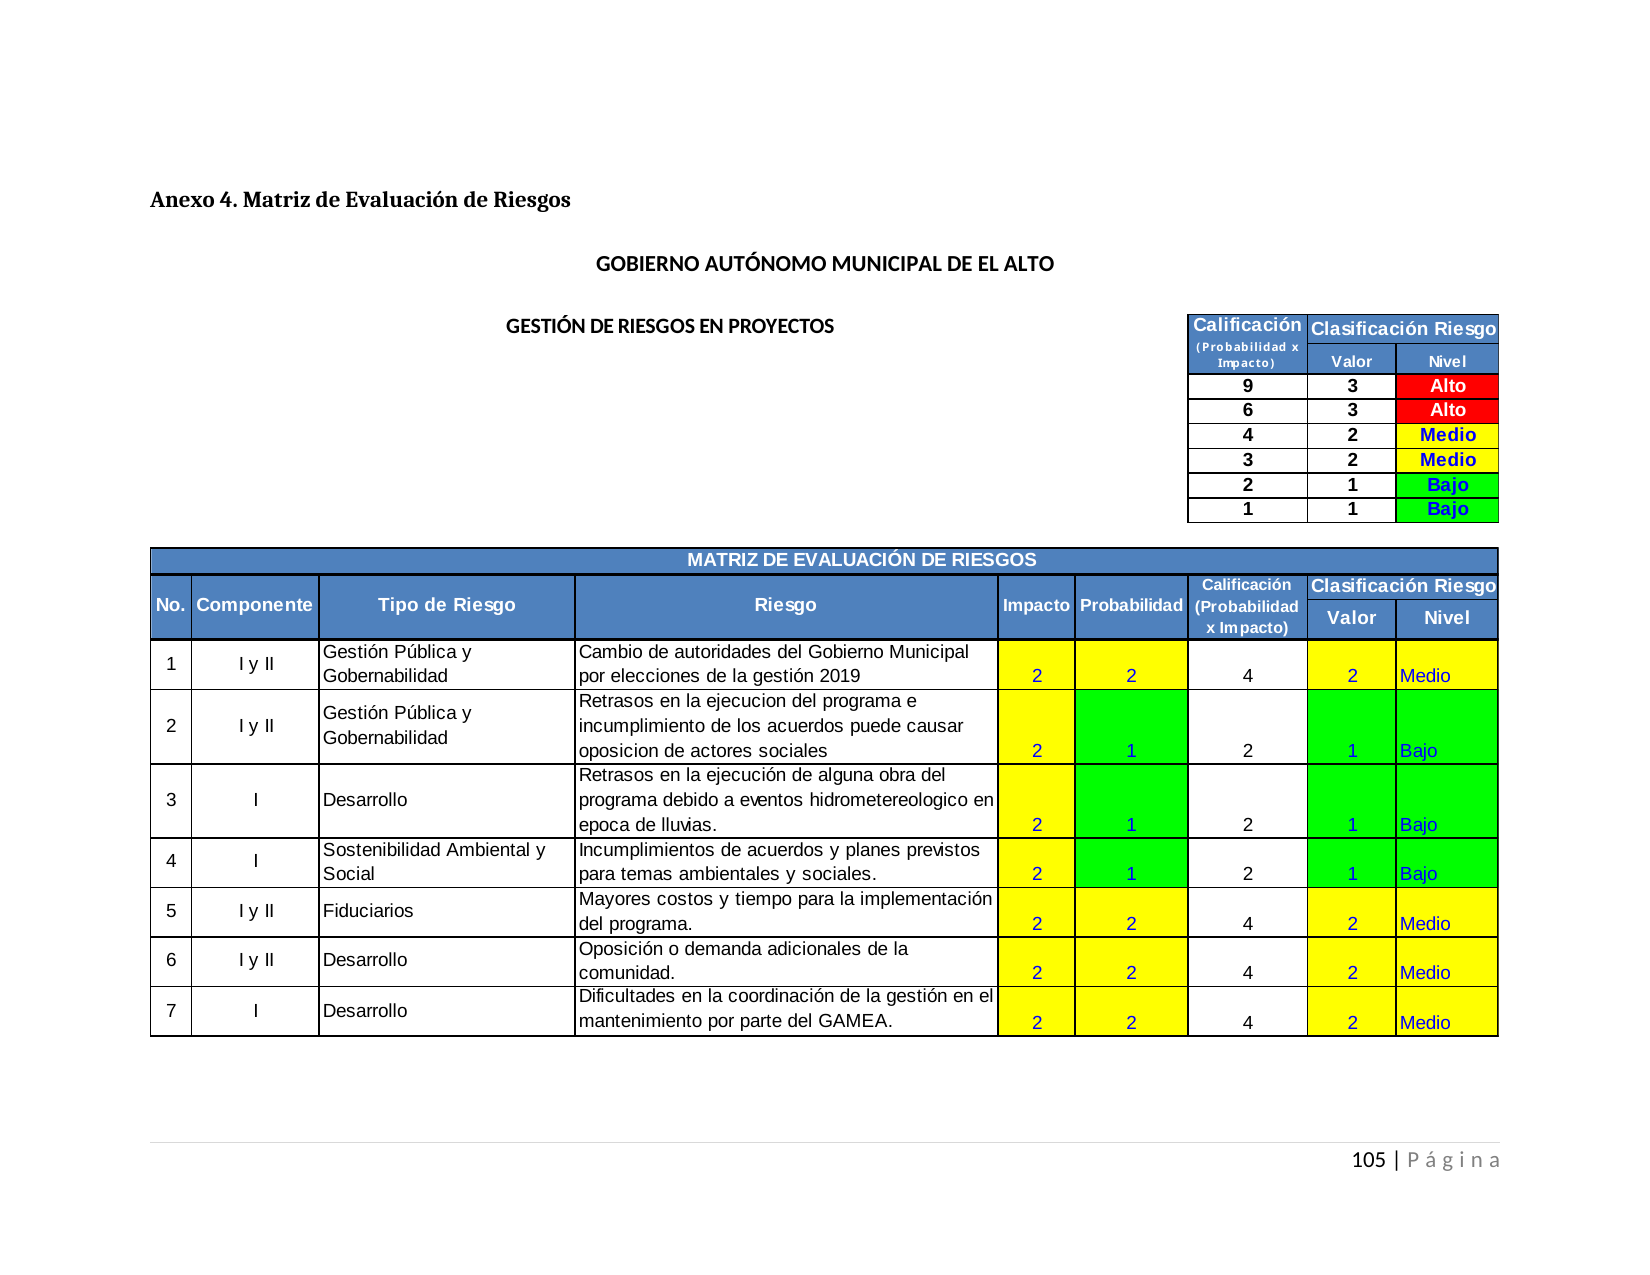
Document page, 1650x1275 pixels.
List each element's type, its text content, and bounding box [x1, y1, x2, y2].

text GOBIERNO AUTÓNOMO MUNICIPAL DE EL ALTO [150, 249, 1500, 278]
text Anexo 4. Matriz de Evaluación de Riesgos [150, 187, 1500, 213]
